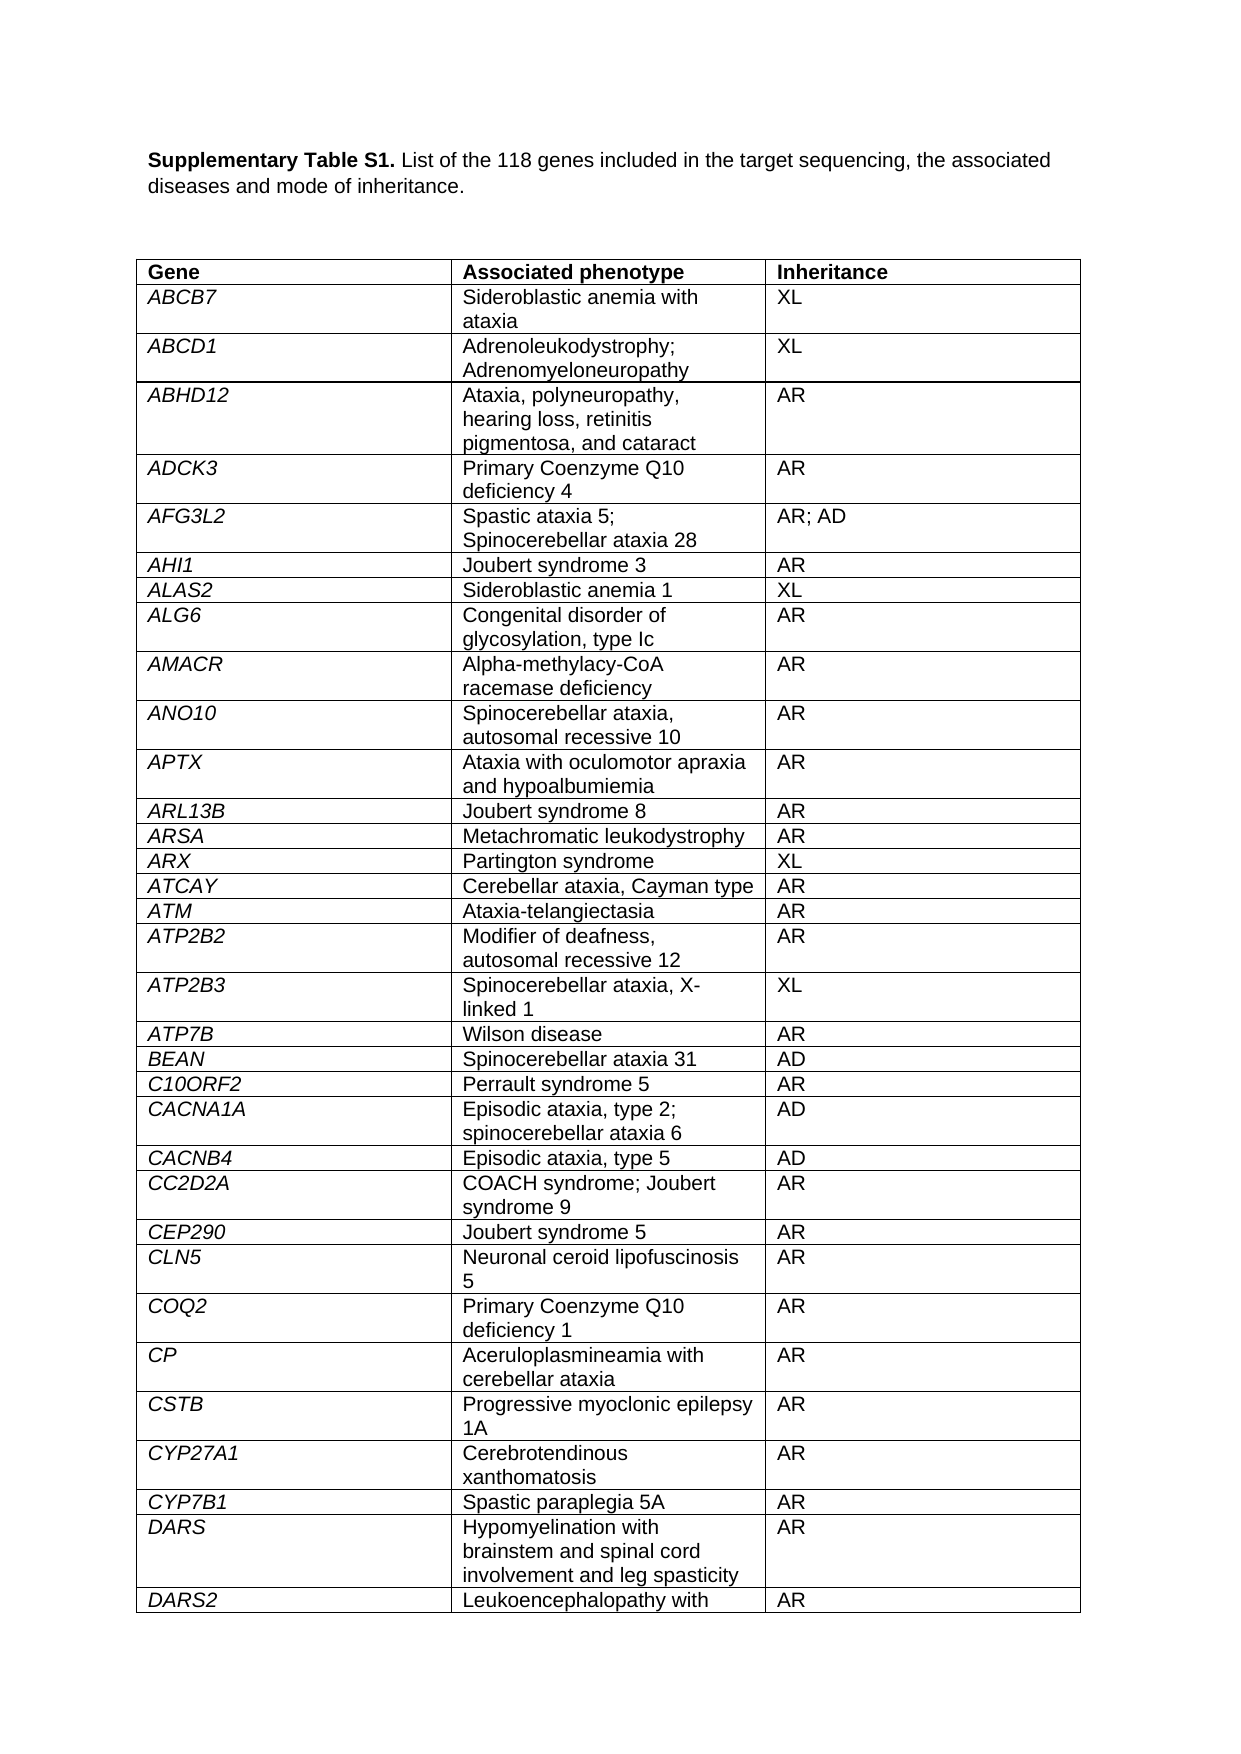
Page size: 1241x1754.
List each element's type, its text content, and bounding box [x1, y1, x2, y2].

table_cell Spinocerebellar ataxia 31 [452, 1047, 765, 1071]
table_cell AR [766, 652, 1080, 700]
table_cell AR [766, 1171, 1080, 1219]
table_cell AR [766, 701, 1080, 749]
table_cell AFG3L2 [137, 504, 451, 552]
table_cell Wilson disease [452, 1022, 765, 1046]
table_cell AR [766, 1490, 1080, 1514]
table_cell Ataxia-telangiectasia [452, 899, 765, 923]
table_cell Spinocerebellar ataxia, autosomal recessive 10 [452, 701, 765, 749]
table_cell Ataxia, polyneuropathy, hearing loss, retinitis pigmentosa, and cataract [452, 383, 765, 454]
table_cell COACH syndrome; Joubert syndrome 9 [452, 1171, 765, 1219]
table_cell CACNA1A [137, 1097, 451, 1145]
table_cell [452, 1588, 765, 1612]
table_cell AHI1 [137, 553, 451, 577]
table_cell AR [766, 1515, 1080, 1587]
table_cell AR [766, 1441, 1080, 1489]
table_cell Spastic paraplegia 5A [452, 1490, 765, 1514]
table_cell Hypomyelination with brainstem and spinal cord involvement and leg spasticity [452, 1515, 765, 1587]
table_cell AR [766, 1022, 1080, 1046]
table_cell AR [766, 924, 1080, 972]
table_cell XL [766, 578, 1080, 602]
table_cell AR [766, 799, 1080, 823]
table_cell AR [766, 1588, 1080, 1612]
table_header Gene [137, 260, 451, 283]
table_cell AR [766, 383, 1080, 454]
table_cell ATCAY [137, 874, 451, 898]
table_cell XL [766, 285, 1080, 332]
table_cell AR [766, 874, 1080, 898]
table_cell CC2D2A [137, 1171, 451, 1219]
table_cell AR [766, 455, 1080, 503]
table_cell ABCB7 [137, 285, 451, 332]
table_cell ARL13B [137, 799, 451, 823]
table_cell Joubert syndrome 3 [452, 553, 765, 577]
table_cell XL [766, 849, 1080, 873]
table_cell AR [766, 1343, 1080, 1391]
table_cell CSTB [137, 1392, 451, 1440]
table_cell ALG6 [137, 603, 451, 651]
table_cell ATP7B [137, 1022, 451, 1046]
table_cell AR [766, 1220, 1080, 1244]
table_cell Joubert syndrome 5 [452, 1220, 765, 1244]
table_cell Primary Coenzyme Q10 deficiency 1 [452, 1294, 765, 1342]
table_cell Neuronal ceroid lipofuscinosis 5 [452, 1245, 765, 1293]
table_cell Progressive myoclonic epilepsy 1A [452, 1392, 765, 1440]
table_cell AD [766, 1146, 1080, 1170]
table_header Inheritance [766, 260, 1080, 283]
table_cell ATP2B3 [137, 973, 451, 1021]
table_cell ATP2B2 [137, 924, 451, 972]
table_cell AR [766, 553, 1080, 577]
table_cell AR [766, 603, 1080, 651]
table_cell Partington syndrome [452, 849, 765, 873]
table_cell CYP7B1 [137, 1490, 451, 1514]
table_cell ALAS2 [137, 578, 451, 602]
table_cell ARX [137, 849, 451, 873]
table_cell AR [766, 899, 1080, 923]
table_cell AR [766, 1072, 1080, 1096]
table_cell Joubert syndrome 8 [452, 799, 765, 823]
table_cell C10ORF2 [137, 1072, 451, 1096]
table_cell DARS2 [137, 1588, 451, 1612]
table_cell ARSA [137, 824, 451, 848]
table_cell ATM [137, 899, 451, 923]
table_cell ABCD1 [137, 334, 451, 381]
table_cell AR [766, 1392, 1080, 1440]
table_cell Spinocerebellar ataxia, X-linked 1 [452, 973, 765, 1021]
table_cell XL [766, 334, 1080, 381]
table_cell CYP27A1 [137, 1441, 451, 1489]
table_cell Sideroblastic anemia with ataxia [452, 285, 765, 332]
table_cell XL [766, 973, 1080, 1021]
table_cell APTX [137, 750, 451, 798]
table_cell CACNB4 [137, 1146, 451, 1170]
table_cell ANO10 [137, 701, 451, 749]
table_cell Spastic ataxia 5; Spinocerebellar ataxia 28 [452, 504, 765, 552]
table_cell Sideroblastic anemia 1 [452, 578, 765, 602]
table_cell AR; AD [766, 504, 1080, 552]
table_cell Cerebellar ataxia, Cayman type [452, 874, 765, 898]
table_cell Primary Coenzyme Q10 deficiency 4 [452, 455, 765, 503]
table_cell CP [137, 1343, 451, 1391]
table_cell ABHD12 [137, 383, 451, 454]
table_cell AMACR [137, 652, 451, 700]
table_cell Alpha-methylacy-CoA racemase deficiency [452, 652, 765, 700]
table_cell AR [766, 750, 1080, 798]
table_cell DARS [137, 1515, 451, 1587]
table_cell AR [766, 1294, 1080, 1342]
table_cell AD [766, 1097, 1080, 1145]
table_cell Ataxia with oculomotor apraxia and hypoalbumiemia [452, 750, 765, 798]
table_cell CLN5 [137, 1245, 451, 1293]
table_cell Adrenoleukodystrophy; Adrenomyeloneuropathy [452, 334, 765, 381]
table_cell AD [766, 1047, 1080, 1071]
table_cell Aceruloplasmineamia with cerebellar ataxia [452, 1343, 765, 1391]
table_cell ADCK3 [137, 455, 451, 503]
text Supplementary Table S1. List of the 118 genes included in the target sequencing, the associated diseases and mode of inheritance. [148, 148, 1093, 197]
table_cell Perrault syndrome 5 [452, 1072, 765, 1096]
table_cell Episodic ataxia, type 5 [452, 1146, 765, 1170]
table_cell Metachromatic leukodystrophy [452, 824, 765, 848]
table_cell AR [766, 1245, 1080, 1293]
table_cell Modifier of deafness, autosomal recessive 12 [452, 924, 765, 972]
table_header Associated phenotype [452, 260, 765, 283]
table_cell Episodic ataxia, type 2; spinocerebellar ataxia 6 [452, 1097, 765, 1145]
table_cell CEP290 [137, 1220, 451, 1244]
table_cell BEAN [137, 1047, 451, 1071]
table_cell Cerebrotendinous xanthomatosis [452, 1441, 765, 1489]
table_cell COQ2 [137, 1294, 451, 1342]
table_cell Congenital disorder of glycosylation, type Ic [452, 603, 765, 651]
table_cell AR [766, 824, 1080, 848]
